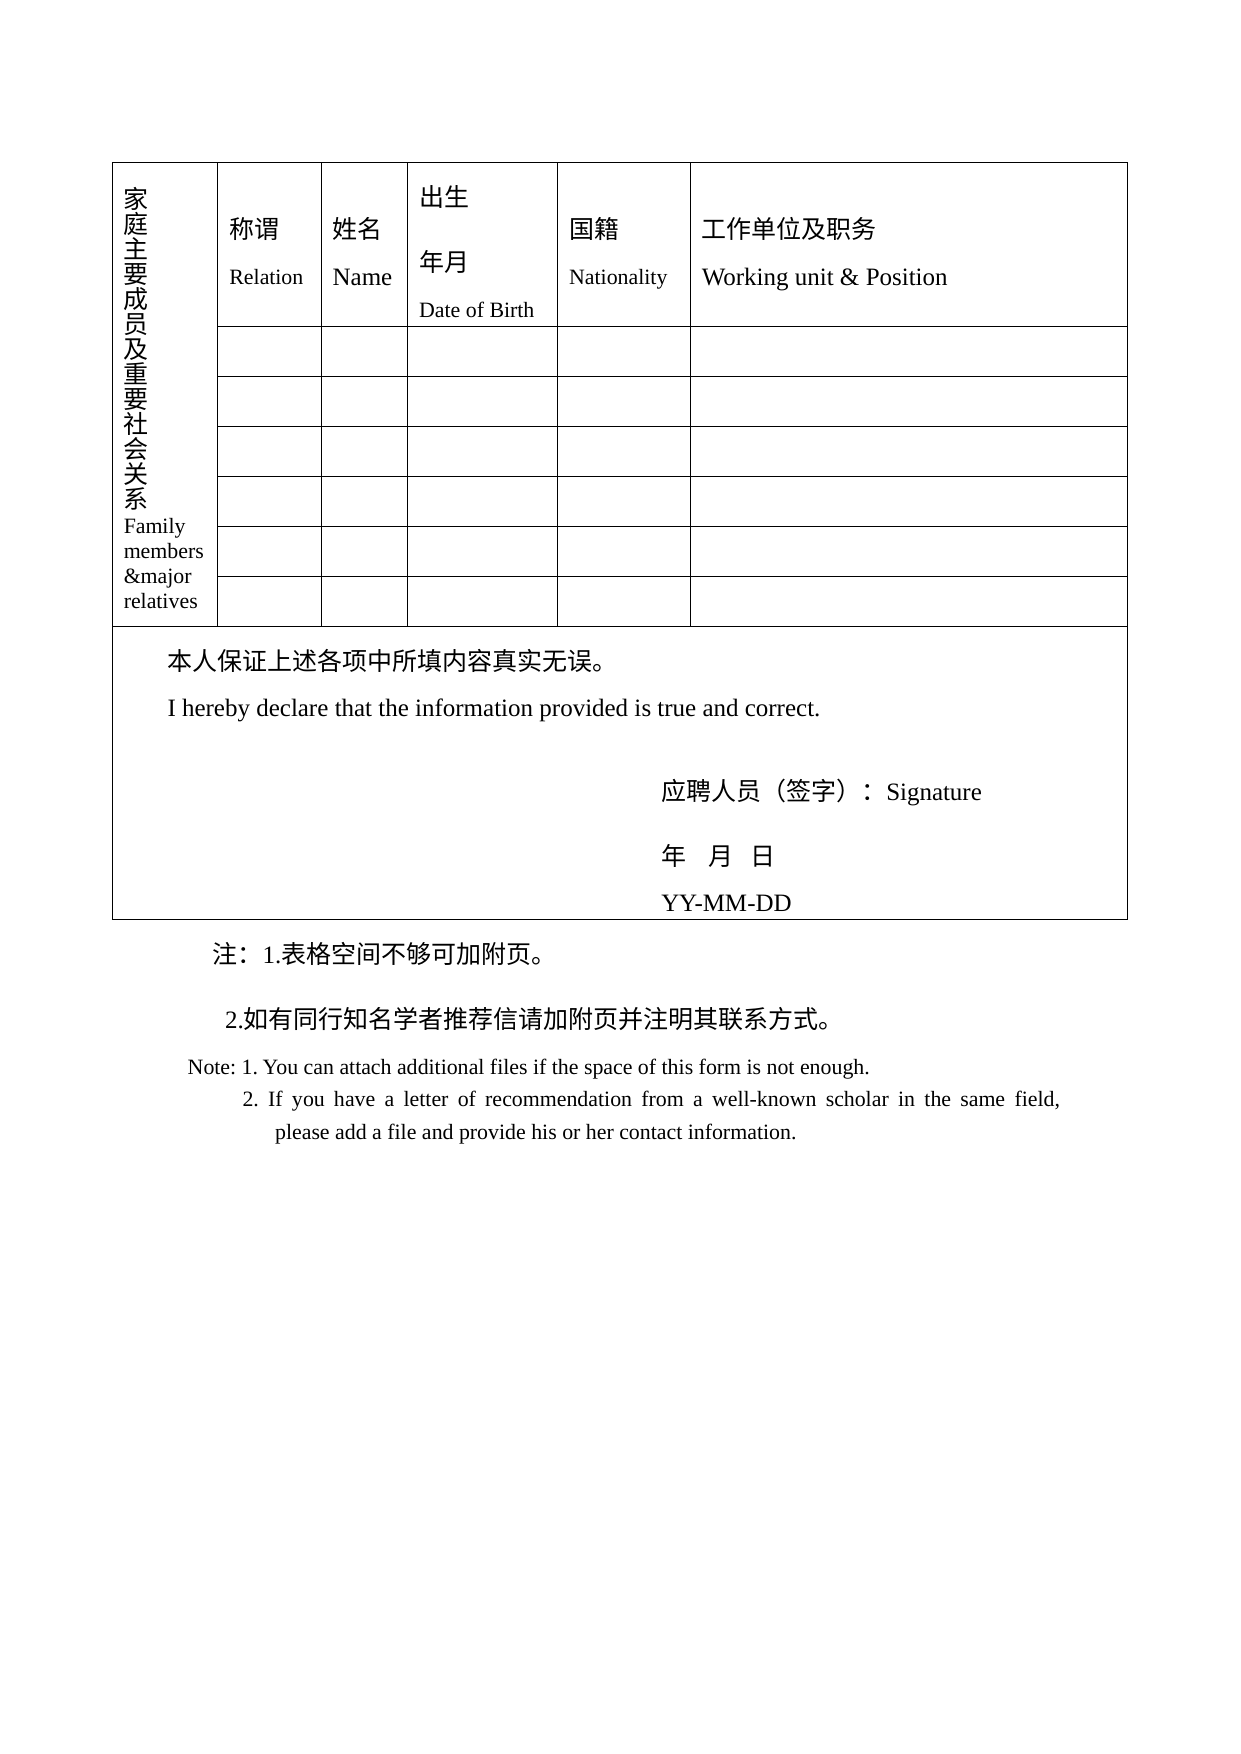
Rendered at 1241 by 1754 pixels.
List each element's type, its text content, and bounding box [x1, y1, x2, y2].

table_cell [322, 477, 407, 526]
table_cell [322, 327, 407, 376]
table_cell [218, 577, 321, 626]
table_cell 称谓 Relation [218, 163, 321, 326]
table_cell [558, 377, 690, 426]
table_cell [408, 577, 557, 626]
text Note: 1. You can attach additional files if the space of this form is not enough. [187, 1050, 1062, 1083]
table_cell 姓名 Name [322, 163, 407, 326]
table_cell [408, 477, 557, 526]
table_cell [691, 327, 1127, 376]
table_cell [691, 427, 1127, 476]
table_cell [558, 327, 690, 376]
table_cell [691, 577, 1127, 626]
table_cell [408, 527, 557, 576]
text 2.如有同行知名学者推荐信请加附页并注明其联系方式。 [187, 985, 1062, 1050]
table_cell [322, 427, 407, 476]
table_cell [558, 577, 690, 626]
table_cell [691, 377, 1127, 426]
text 注：1.表格空间不够可加附页。 [187, 920, 1062, 985]
table_cell [322, 377, 407, 426]
table_cell 工作单位及职务 Working unit & Position [691, 163, 1127, 326]
table_cell [558, 527, 690, 576]
table_cell [218, 377, 321, 426]
table_cell 国籍 Nationality [558, 163, 690, 326]
table_cell [408, 377, 557, 426]
table_cell [408, 327, 557, 376]
table_cell 本人保证上述各项中所填内容真实无误。 I hereby declare that the information provided is true and correct. 应聘人员（签字）：Signature 年 月 日 YY-MM-DD [113, 627, 1127, 919]
table_cell [322, 527, 407, 576]
table_cell [218, 427, 321, 476]
text 2. If you have a letter of recommendation from a well-known scholar in the same field, please add a file and provide his or her contact information. [242, 1083, 1062, 1148]
table_cell 家 庭 主 要 成 员 及 重 要 社 会 关 系 Family members&major relatives [113, 163, 217, 626]
table_cell [691, 477, 1127, 526]
table_cell [558, 427, 690, 476]
table_cell [218, 527, 321, 576]
table_cell [218, 327, 321, 376]
table_cell [408, 427, 557, 476]
table_cell [558, 477, 690, 526]
table_cell [218, 477, 321, 526]
table_cell [322, 577, 407, 626]
table_cell 出生 年月 Date of Birth [408, 163, 557, 326]
table_cell [691, 527, 1127, 576]
